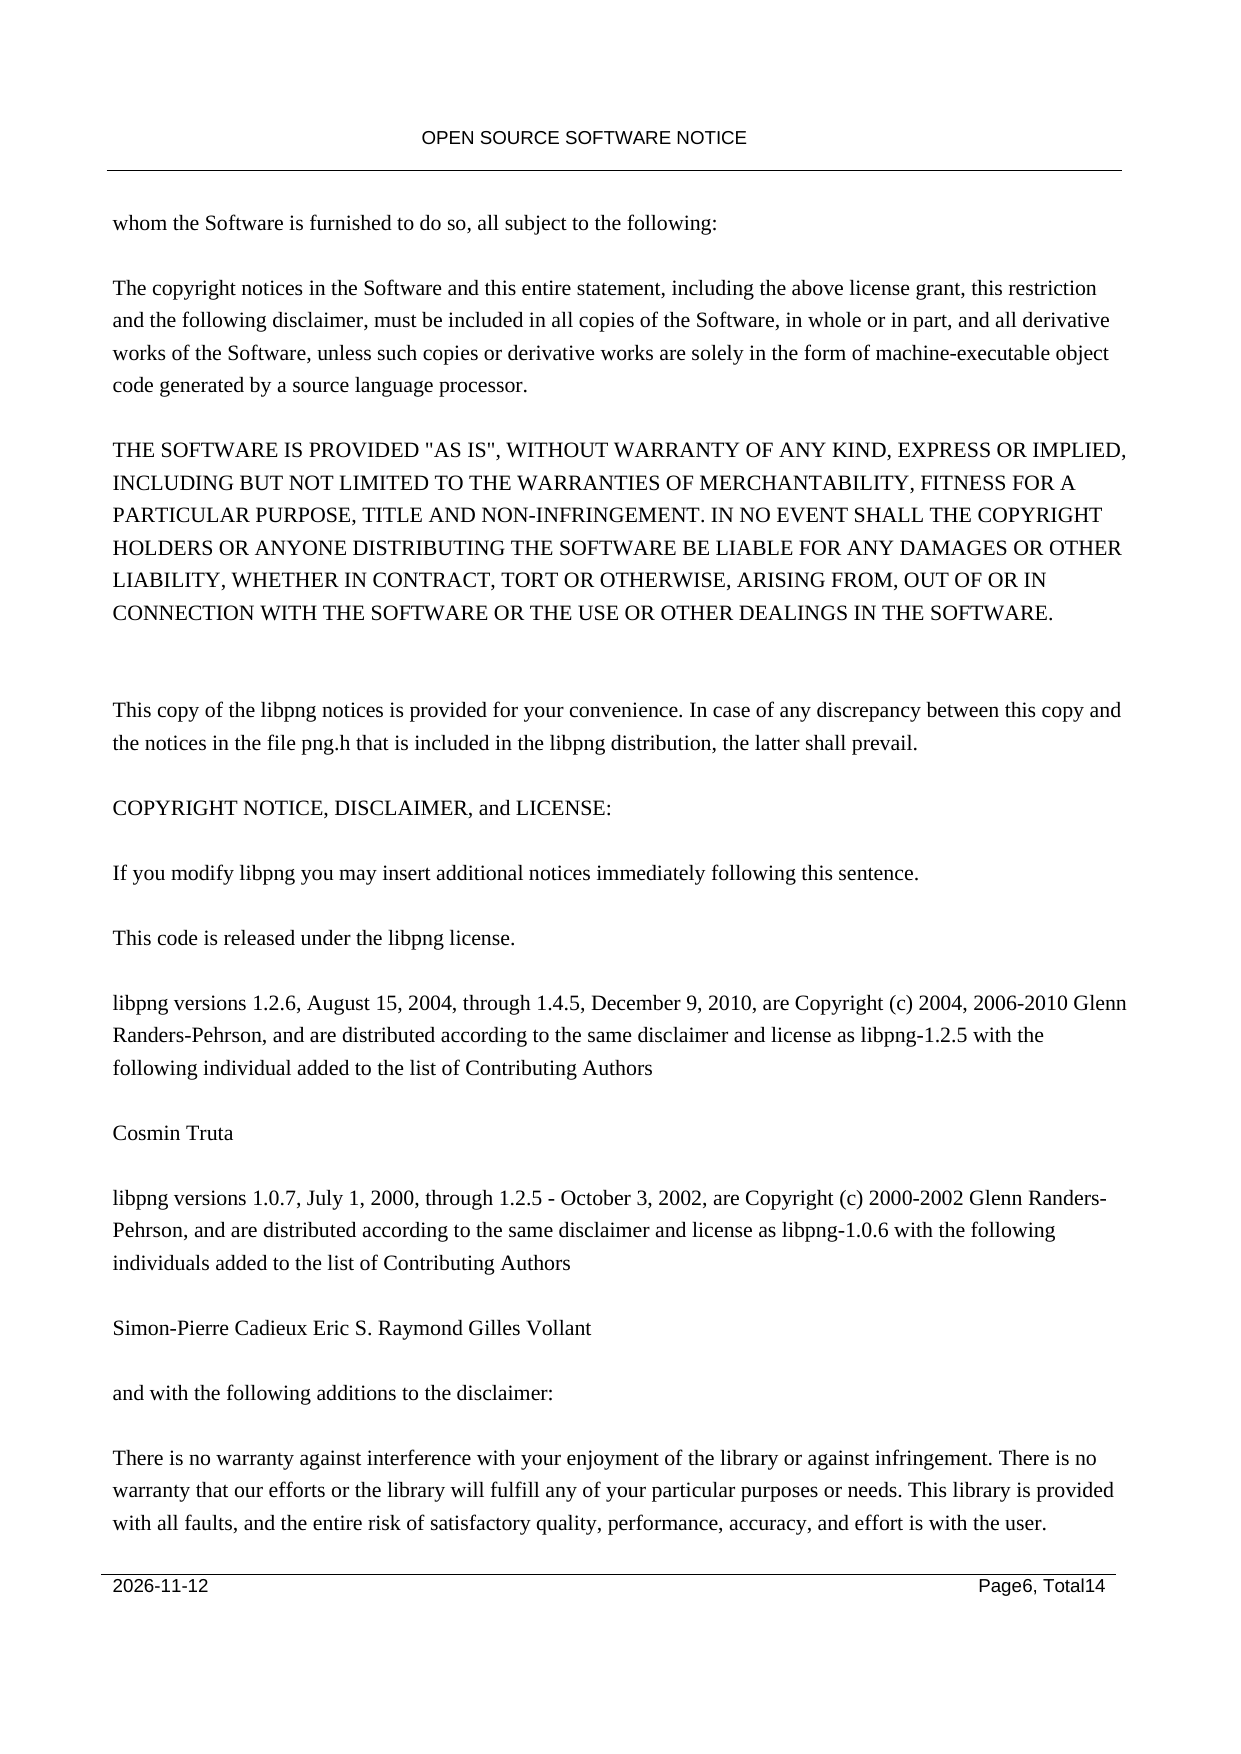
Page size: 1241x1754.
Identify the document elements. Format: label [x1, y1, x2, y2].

text [112, 206, 1128, 1539]
